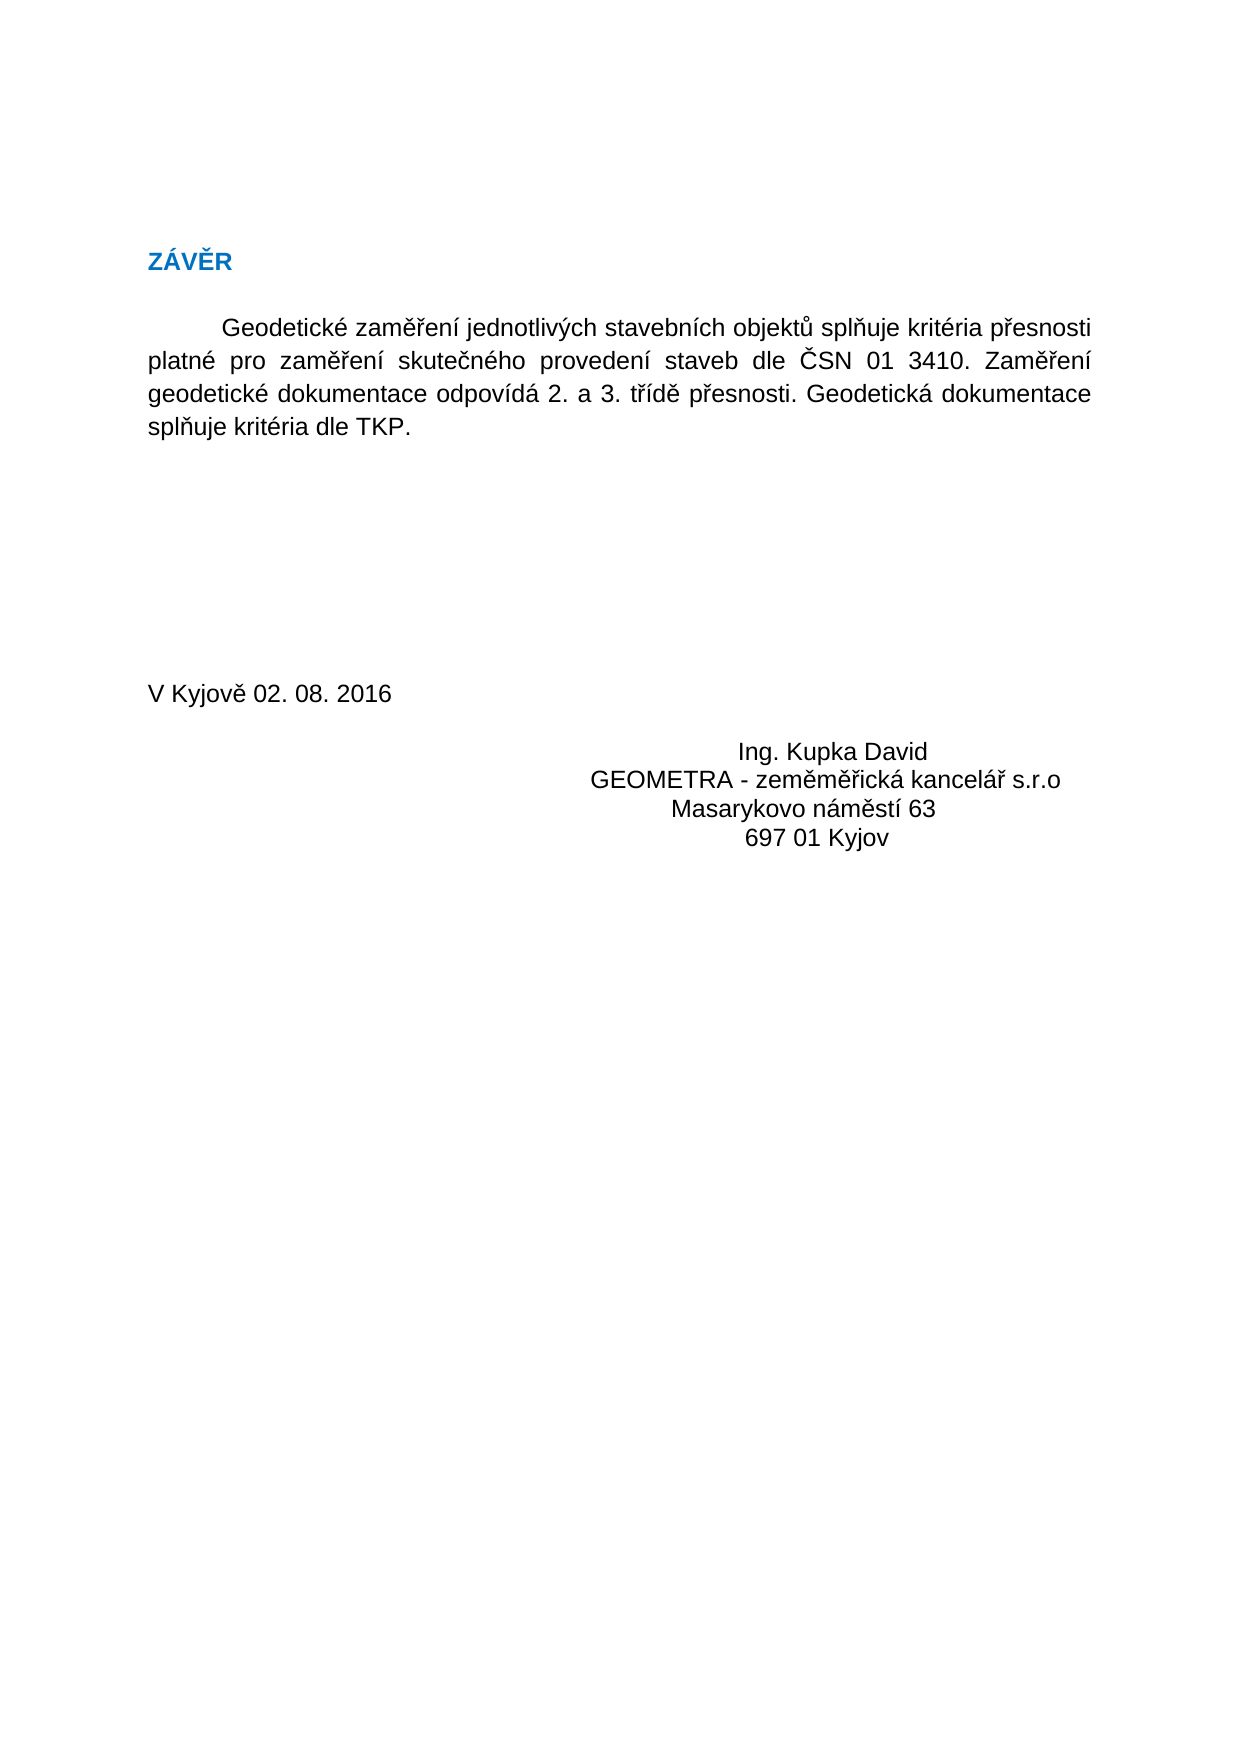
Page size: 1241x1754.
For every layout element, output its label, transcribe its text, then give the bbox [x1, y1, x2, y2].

text V Kyjově 02. 08. 2016 [148, 679, 1093, 708]
text 697 01 Kyjov [664, 823, 1093, 852]
text Ing. Kupka David [664, 737, 1093, 765]
text Masarykovo náměstí 63 [516, 794, 1093, 823]
text ZÁVĚR [148, 247, 1093, 275]
text Geodetické zaměření jednotlivých stavebních objektů splňuje kritéria přesnosti platné pro zaměření skutečného provedení staveb dle ČSN 01 3410. Zaměření geodetické dokumentace odpovídá 2. a 3. třídě přesnosti. Geodetická dokumentace splňuje kritéria dle TKP. [148, 313, 1093, 441]
text GEOMETRA - zeměměřická kancelář s.r.o [516, 765, 1093, 794]
